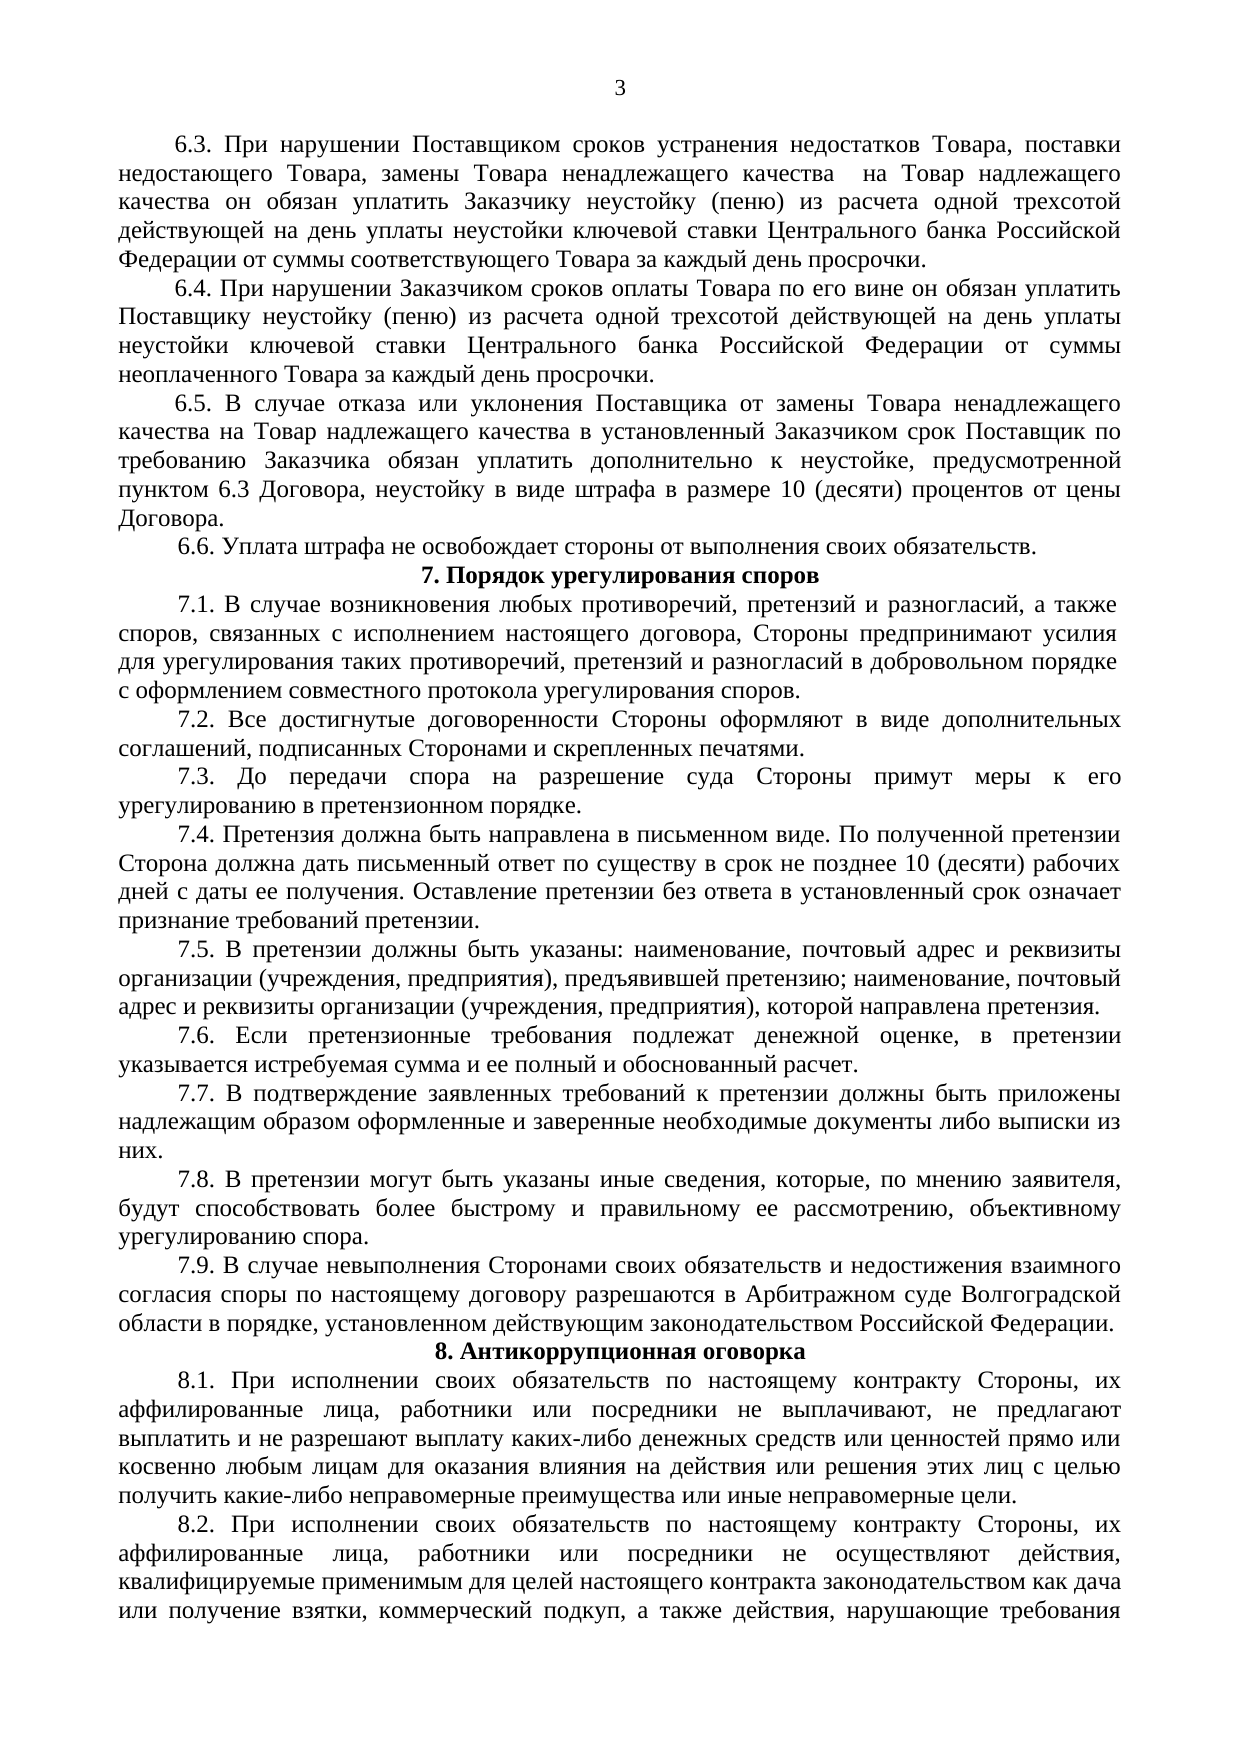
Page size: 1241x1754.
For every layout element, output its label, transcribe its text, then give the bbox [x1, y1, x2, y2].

text 7.6. Если претензионные требования подлежат денежной оценке, в претензии указывается истребуемая сумма и ее полный и обоснованный расчет. [118, 1020, 1122, 1078]
text 7. Порядок урегулирования споров [118, 560, 1122, 589]
text 7.3. До передачи спора на разрешение суда Стороны примут меры к его урегулированию в претензионном порядке. [118, 761, 1122, 819]
text 8.1. При исполнении своих обязательств по настоящему контракту Стороны, их аффилированные лица, работники или посредники не выплачивают, не предлагают выплатить и не разрешают выплату каких-либо денежных средств или ценностей прямо или косвенно любым лицам для оказания влияния на действия или решения этих лиц с целью получить какие-либо неправомерные преимущества или иные неправомерные цели. [118, 1365, 1122, 1509]
text 7.1. В случае возникновения любых противоречий, претензий и разногласий, а также споров, связанных с исполнением настоящего договора, Стороны предпринимают усилия для урегулирования таких противоречий, претензий и разногласий в добровольном порядке с оформлением совместного протокола урегулирования споров. [118, 589, 1118, 704]
text 7.7. В подтверждение заявленных требований к претензии должны быть приложены надлежащим образом оформленные и заверенные необходимые документы либо выписки из них. [118, 1078, 1122, 1164]
subtitle 8. Антикоррупционная оговорка [118, 1336, 1122, 1365]
text 6.3. При нарушении Поставщиком сроков устранения недостатков Товара, поставки недостающего Товара, замены Товара ненадлежащего качества на Товар надлежащего качества он обязан уплатить Заказчику неустойку (пеню) из расчета одной трехсотой действующей на день уплаты неустойки ключевой ставки Центрального банка Российской Федерации от суммы соответствующего Товара за каждый день просрочки. [118, 129, 1122, 273]
text 7.2. Все достигнутые договоренности Стороны оформляют в виде дополнительных соглашений, подписанных Сторонами и скрепленных печатями. [118, 704, 1122, 761]
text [118, 1509, 1122, 1624]
text 6.5. В случае отказа или уклонения Поставщика от замены Товара ненадлежащего качества на Товар надлежащего качества в установленный Заказчиком срок Поставщик по требованию Заказчика обязан уплатить дополнительно к неустойке, предусмотренной пунктом 6.3 Договора, неустойку в виде штрафа в размере 10 (десяти) процентов от цены Договора. [118, 388, 1122, 531]
text 7.9. В случае невыполнения Сторонами своих обязательств и недостижения взаимного согласия споры по настоящему договору разрешаются в Арбитражном суде Волгоградской области в порядке, установленном действующим законодательством Российской Федерации. [118, 1250, 1122, 1336]
text 6.4. При нарушении Заказчиком сроков оплаты Товара по его вине он обязан уплатить Поставщику неустойку (пеню) из расчета одной трехсотой действующей на день уплаты неустойки ключевой ставки Центрального банка Российской Федерации от суммы неоплаченного Товара за каждый день просрочки. [118, 273, 1122, 388]
text 7.8. В претензии могут быть указаны иные сведения, которые, по мнению заявителя, будут способствовать более быстрому и правильному ее рассмотрению, объективному урегулированию спора. [118, 1164, 1122, 1250]
text 7.4. Претензия должна быть направлена в письменном виде. По полученной претензии Сторона должна дать письменный ответ по существу в срок не позднее 10 (десяти) рабочих дней с даты ее получения. Оставление претензии без ответа в установленный срок означает признание требований претензии. [118, 819, 1122, 934]
text 6.6. Уплата штрафа не освобождает стороны от выполнения своих обязательств. [118, 531, 1122, 560]
text 7.5. В претензии должны быть указаны: наименование, почтовый адрес и реквизиты организации (учреждения, предприятия), предъявившей претензию; наименование, почтовый адрес и реквизиты организации (учреждения, предприятия), которой направлена претензия. [118, 934, 1122, 1020]
